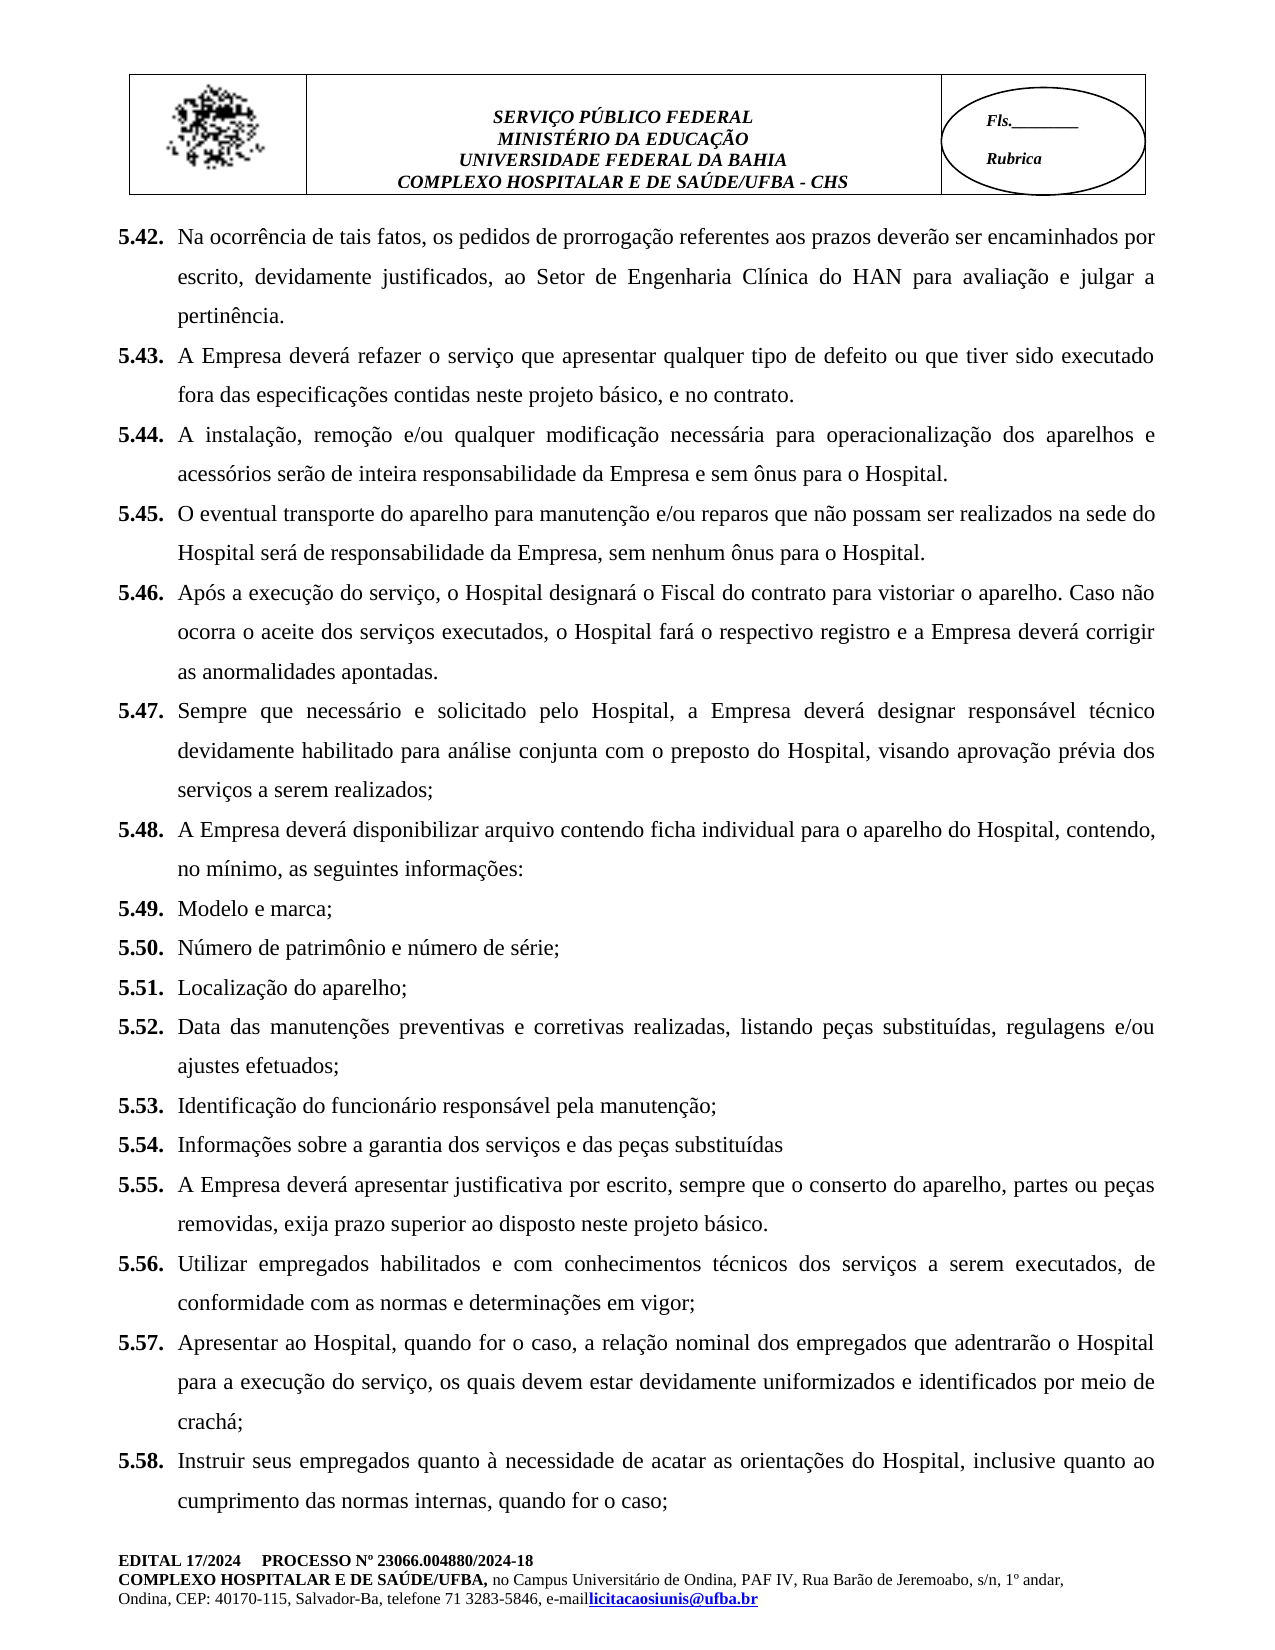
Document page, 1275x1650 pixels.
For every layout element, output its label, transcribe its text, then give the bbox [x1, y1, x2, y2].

list A Empresa deverá disponibilizar arquivo contendo ficha individual para o aparelho do Hospital, contendo, no mínimo, as seguintes informações: [118, 816, 1157, 881]
list Informações sobre a garantia dos serviços e das peças substituídas [118, 1131, 1157, 1158]
list A Empresa deverá refazer o serviço que apresentar qualquer tipo de defeito ou que tiver sido executado fora das especificações contidas neste projeto básico, e no contrato. [118, 342, 1157, 408]
list Apresentar ao Hospital, quando for o caso, a relação nominal dos empregados que adentrarão o Hospital para a execução do serviço, os quais devem estar devidamente uniformizados e identificados por meio de crachá; [118, 1329, 1157, 1434]
list Utilizar empregados habilitados e com conhecimentos técnicos dos serviços a serem executados, de conformidade com as normas e determinações em vigor; [118, 1250, 1157, 1316]
list Após a execução do serviço, o Hospital designará o Fiscal do contrato para vistoriar o aparelho. Caso não ocorra o aceite dos serviços executados, o Hospital fará o respectivo registro e a Empresa deverá corrigir as anormalidades apontadas. [118, 579, 1157, 684]
list Número de patrimônio e número de série; [118, 934, 1157, 960]
list Na ocorrência de tais fatos, os pedidos de prorrogação referentes aos prazos deverão ser encaminhados por escrito, devidamente justificados, ao Setor de Engenharia Clínica do HAN para avaliação e julgar a pertinência. [118, 223, 1157, 329]
list Instruir seus empregados quanto à necessidade de acatar as orientações do Hospital, inclusive quanto ao cumprimento das normas internas, quando for o caso; [118, 1447, 1157, 1513]
list Data das manutenções preventivas e corretivas realizadas, listando peças substituídas, regulagens e/ou ajustes efetuados; [118, 1013, 1157, 1079]
list A Empresa deverá apresentar justificativa por escrito, sempre que o conserto do aparelho, partes ou peças removidas, exija prazo superior ao disposto neste projeto básico. [118, 1171, 1157, 1237]
list Sempre que necessário e solicitado pelo Hospital, a Empresa deverá designar responsável técnico devidamente habilitado para análise conjunta com o preposto do Hospital, visando aprovação prévia dos serviços a serem realizados; [118, 697, 1157, 802]
list A instalação, remoção e/ou qualquer modificação necessária para operacionalização dos aparelhos e acessórios serão de inteira responsabilidade da Empresa e sem ônus para o Hospital. [118, 421, 1157, 487]
list Identificação do funcionário responsável pela manutenção; [118, 1092, 1157, 1118]
list Modelo e marca; [118, 894, 1157, 921]
list O eventual transporte do aparelho para manutenção e/ou reparos que não possam ser realizados na sede do Hospital será de responsabilidade da Empresa, sem nenhum ônus para o Hospital. [118, 500, 1157, 566]
list Localização do aparelho; [118, 973, 1157, 1000]
